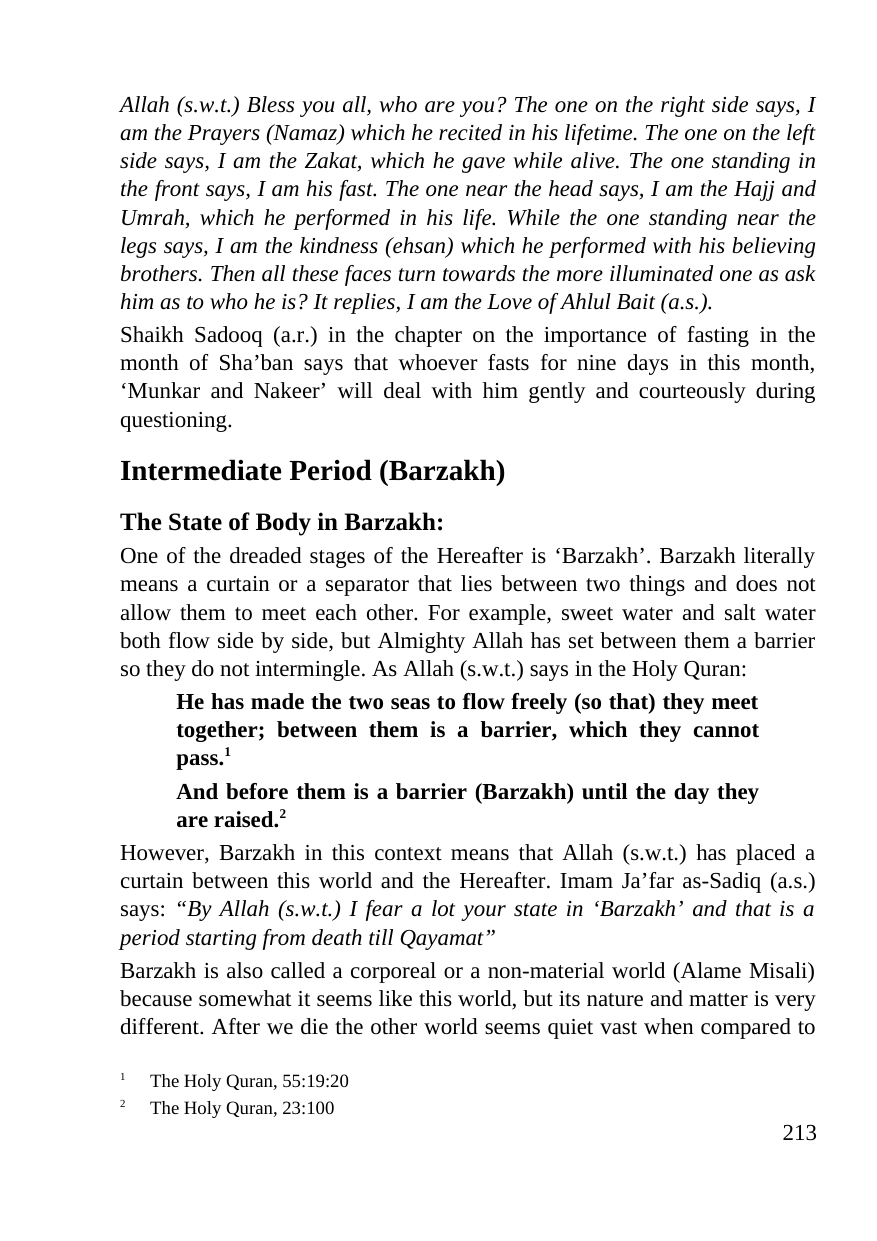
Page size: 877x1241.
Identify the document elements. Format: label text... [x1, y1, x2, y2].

text Shaikh Sadooq (a.r.) in the chapter on the importance of fasting in the month of Sha’ban says that whoever fasts for nine days in this month, ‘Munkar and Nakeer’ will deal with him gently and courteously during questioning. [120, 320, 817, 433]
text And before them is a barrier (Barzakh) until the day they are raised. [176, 777, 760, 833]
text One of the dreaded stages of the Hereafter is ‘Barzakh’. Barzakh literally means a curtain or a separator that lies between two things and does not allow them to meet each other. For example, sweet water and salt water both flow side by side, but Almighty Allah has set between them a barrier so they do not intermingle. As Allah (s.w.t.) says in the Holy Quran: [120, 541, 817, 682]
text He has made the two seas to flow freely (so that) they meet together; between them is a barrier, which they cannot pass. [176, 687, 760, 771]
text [120, 956, 817, 1040]
subtitle The State of Body in Barzakh: [120, 508, 817, 536]
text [120, 90, 817, 315]
subtitle Intermediate Period (Barzakh) [120, 453, 817, 487]
text However, Barzakh in this context means that Allah (s.w.t.) has placed a curtain between this world and the Hereafter. Imam Ja’far as-Sadiq (a.s.) says: “By Allah (s.w.t.) I fear a lot your state in ‘Barzakh’ and that is a period starting from death till Qayamat” [120, 838, 817, 951]
